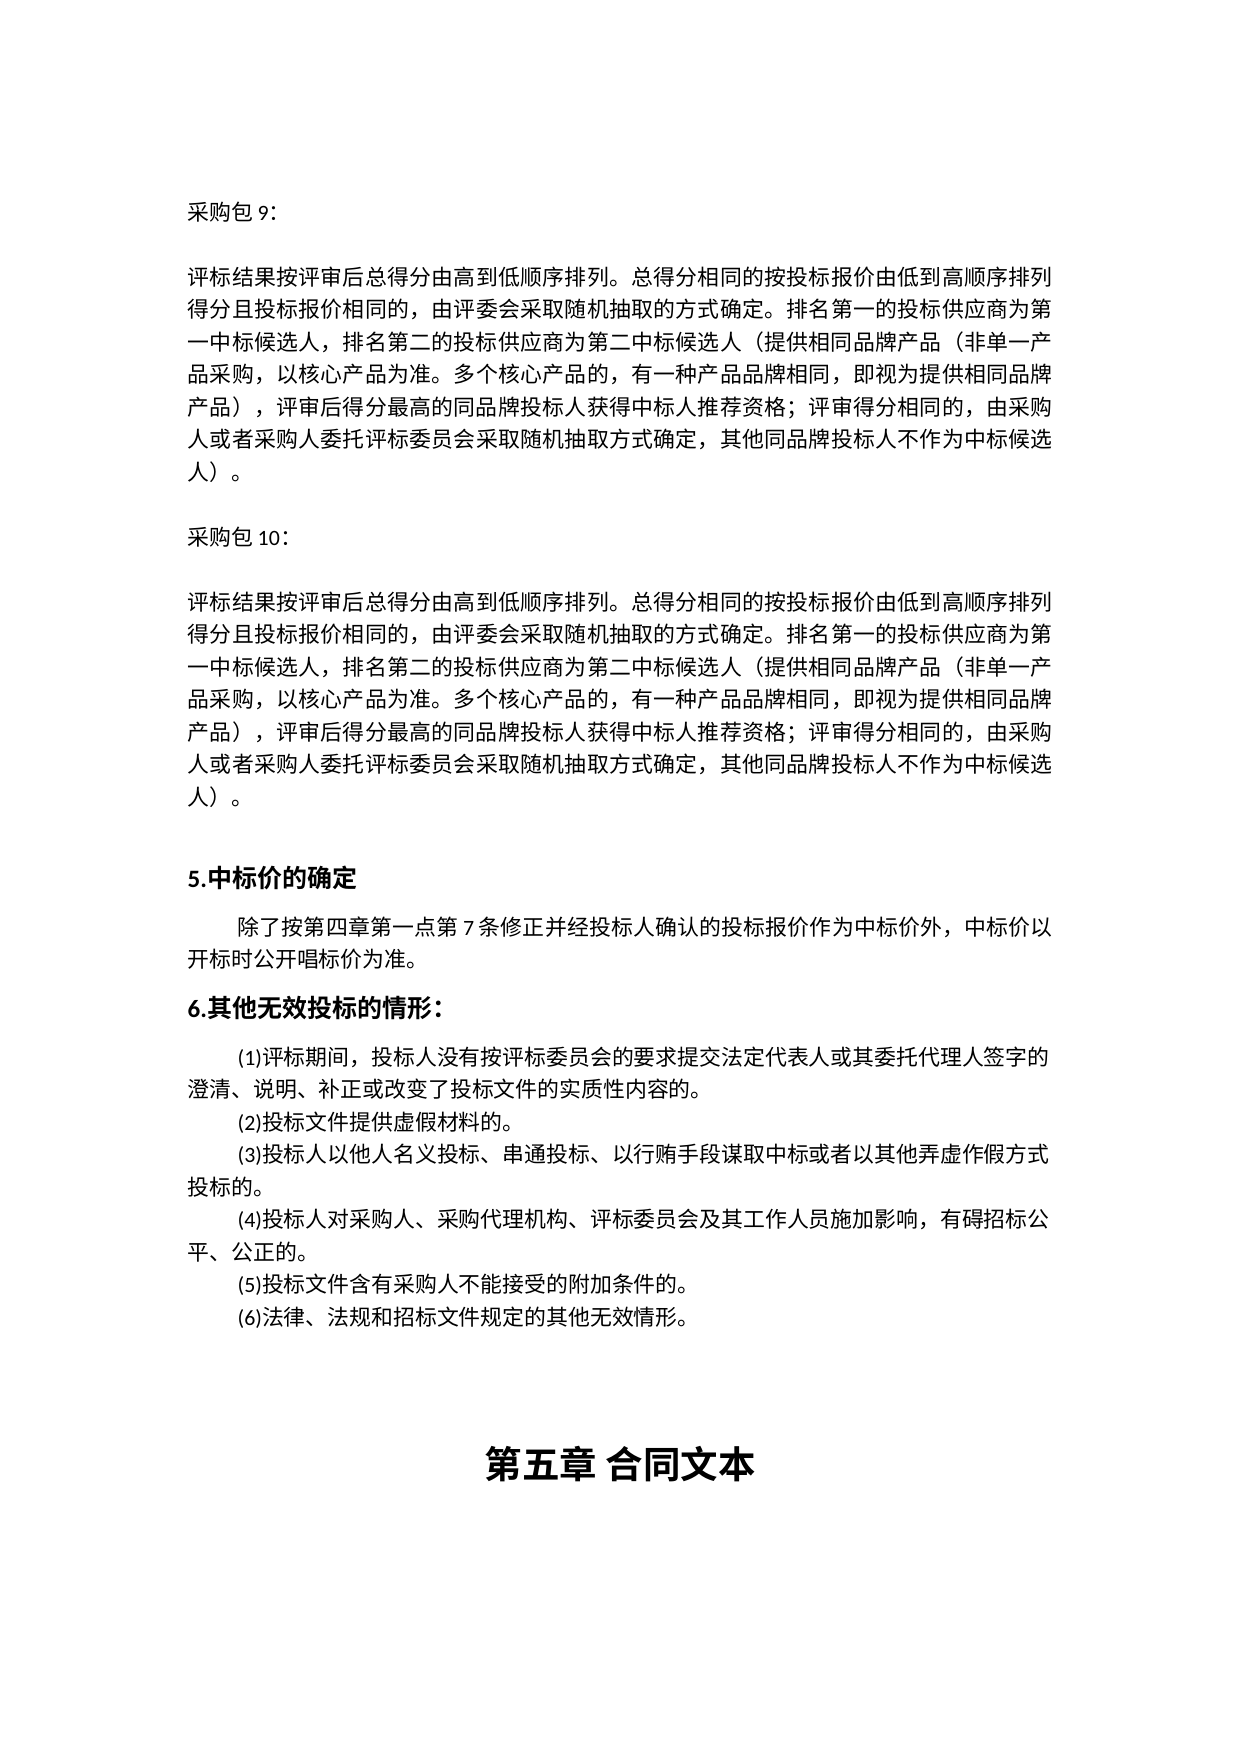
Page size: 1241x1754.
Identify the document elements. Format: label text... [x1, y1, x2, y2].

text (1)评标期间，投标人没有按评标委员会的要求提交法定代表人或其委托代理人签字的澄清、说明、补正或改变了投标文件的实质性内容的。 [187, 1039, 1053, 1104]
text 6.其他无效投标的情形： [187, 974, 1053, 1039]
text 5.中标价的确定 [187, 844, 1053, 909]
text 采购包9： [187, 194, 1053, 227]
text (6)法律、法规和招标文件规定的其他无效情形。 [187, 1299, 1053, 1332]
text (2)投标文件提供虚假材料的。 [187, 1104, 1053, 1137]
text 采购包10： [187, 519, 1053, 552]
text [187, 259, 1053, 487]
text (3)投标人以他人名义投标、串通投标、以行贿手段谋取中标或者以其他弄虚作假方式投标的。 [187, 1137, 1053, 1202]
text 除了按第四章第一点第7条修正并经投标人确认的投标报价作为中标价外，中标价以开标时公开唱标价为准。 [187, 909, 1053, 974]
text 第五章 合同文本 [187, 1429, 1053, 1494]
text (4)投标人对采购人、采购代理机构、评标委员会及其工作人员施加影响，有碍招标公平、公正的。 [187, 1202, 1053, 1267]
text (5)投标文件含有采购人不能接受的附加条件的。 [187, 1267, 1053, 1299]
